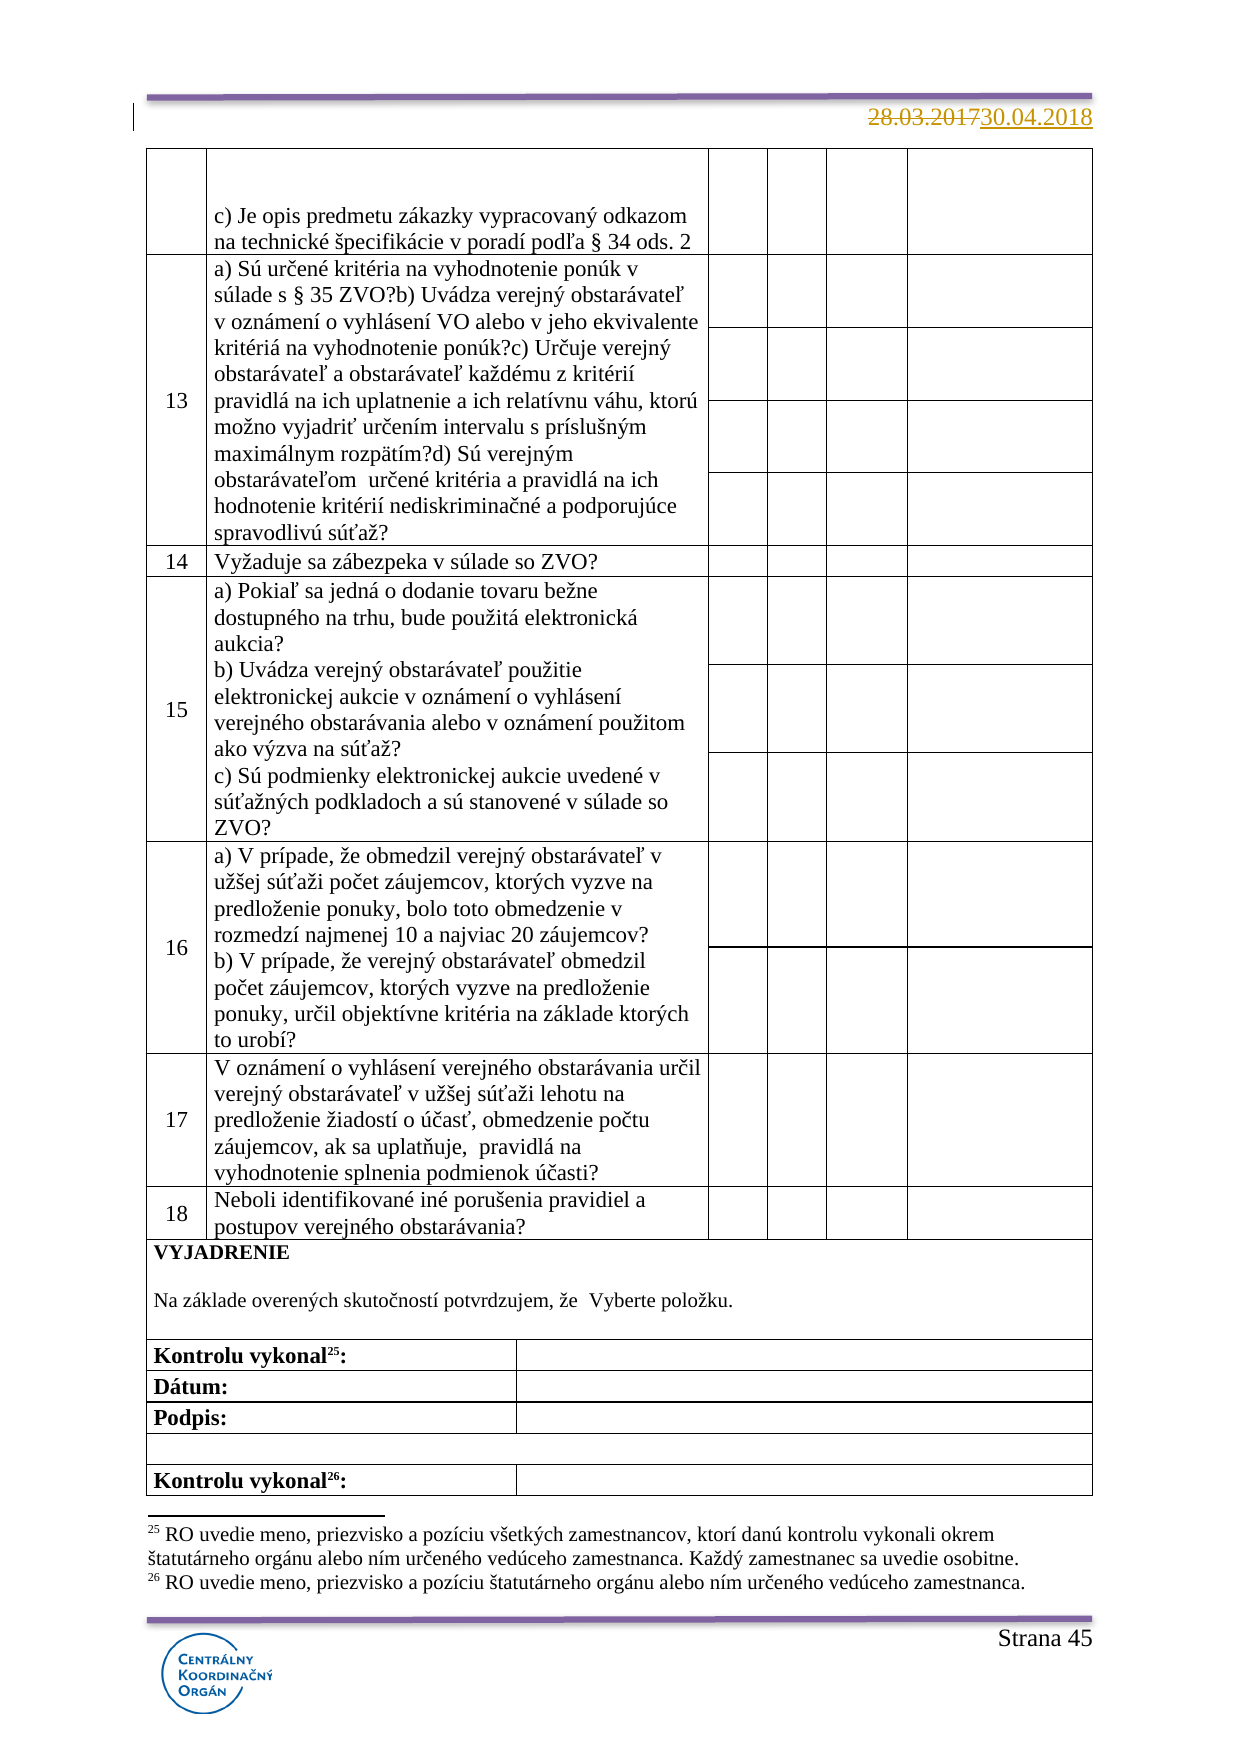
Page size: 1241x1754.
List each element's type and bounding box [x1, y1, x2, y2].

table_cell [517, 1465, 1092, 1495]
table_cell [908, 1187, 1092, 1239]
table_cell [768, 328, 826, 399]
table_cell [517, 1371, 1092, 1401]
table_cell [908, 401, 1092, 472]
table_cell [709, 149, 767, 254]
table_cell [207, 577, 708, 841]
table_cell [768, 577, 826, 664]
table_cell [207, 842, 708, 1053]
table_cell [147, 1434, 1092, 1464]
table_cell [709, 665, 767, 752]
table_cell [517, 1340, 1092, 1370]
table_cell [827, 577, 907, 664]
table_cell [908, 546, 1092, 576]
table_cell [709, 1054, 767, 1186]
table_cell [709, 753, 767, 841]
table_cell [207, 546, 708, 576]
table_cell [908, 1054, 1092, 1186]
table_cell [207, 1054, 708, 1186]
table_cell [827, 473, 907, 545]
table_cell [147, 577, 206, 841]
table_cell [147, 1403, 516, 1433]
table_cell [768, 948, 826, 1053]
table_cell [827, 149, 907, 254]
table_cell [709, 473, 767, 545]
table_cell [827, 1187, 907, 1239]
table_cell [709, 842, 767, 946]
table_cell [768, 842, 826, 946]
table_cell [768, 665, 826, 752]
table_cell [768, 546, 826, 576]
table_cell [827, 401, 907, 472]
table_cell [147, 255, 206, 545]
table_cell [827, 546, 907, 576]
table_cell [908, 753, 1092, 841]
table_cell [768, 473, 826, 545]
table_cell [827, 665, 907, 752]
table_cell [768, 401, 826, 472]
picture [159, 1631, 272, 1713]
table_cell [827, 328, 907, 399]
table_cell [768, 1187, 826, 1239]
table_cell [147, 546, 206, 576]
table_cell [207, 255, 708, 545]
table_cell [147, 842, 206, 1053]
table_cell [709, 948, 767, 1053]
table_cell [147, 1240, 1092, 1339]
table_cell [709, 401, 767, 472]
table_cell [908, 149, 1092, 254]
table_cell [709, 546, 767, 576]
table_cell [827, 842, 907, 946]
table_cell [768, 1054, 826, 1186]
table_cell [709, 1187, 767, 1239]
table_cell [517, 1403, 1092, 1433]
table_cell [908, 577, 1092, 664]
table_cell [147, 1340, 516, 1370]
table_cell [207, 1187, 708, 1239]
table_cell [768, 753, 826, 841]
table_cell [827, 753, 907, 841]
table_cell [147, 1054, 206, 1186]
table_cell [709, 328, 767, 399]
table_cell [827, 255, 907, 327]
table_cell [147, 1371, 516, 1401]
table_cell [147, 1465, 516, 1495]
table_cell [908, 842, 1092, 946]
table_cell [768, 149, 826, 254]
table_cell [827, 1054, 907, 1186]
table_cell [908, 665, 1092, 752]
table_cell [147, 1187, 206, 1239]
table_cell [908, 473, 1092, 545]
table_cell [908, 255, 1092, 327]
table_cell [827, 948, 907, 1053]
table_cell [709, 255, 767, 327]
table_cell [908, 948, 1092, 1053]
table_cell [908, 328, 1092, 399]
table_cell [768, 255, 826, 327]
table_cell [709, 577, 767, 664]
